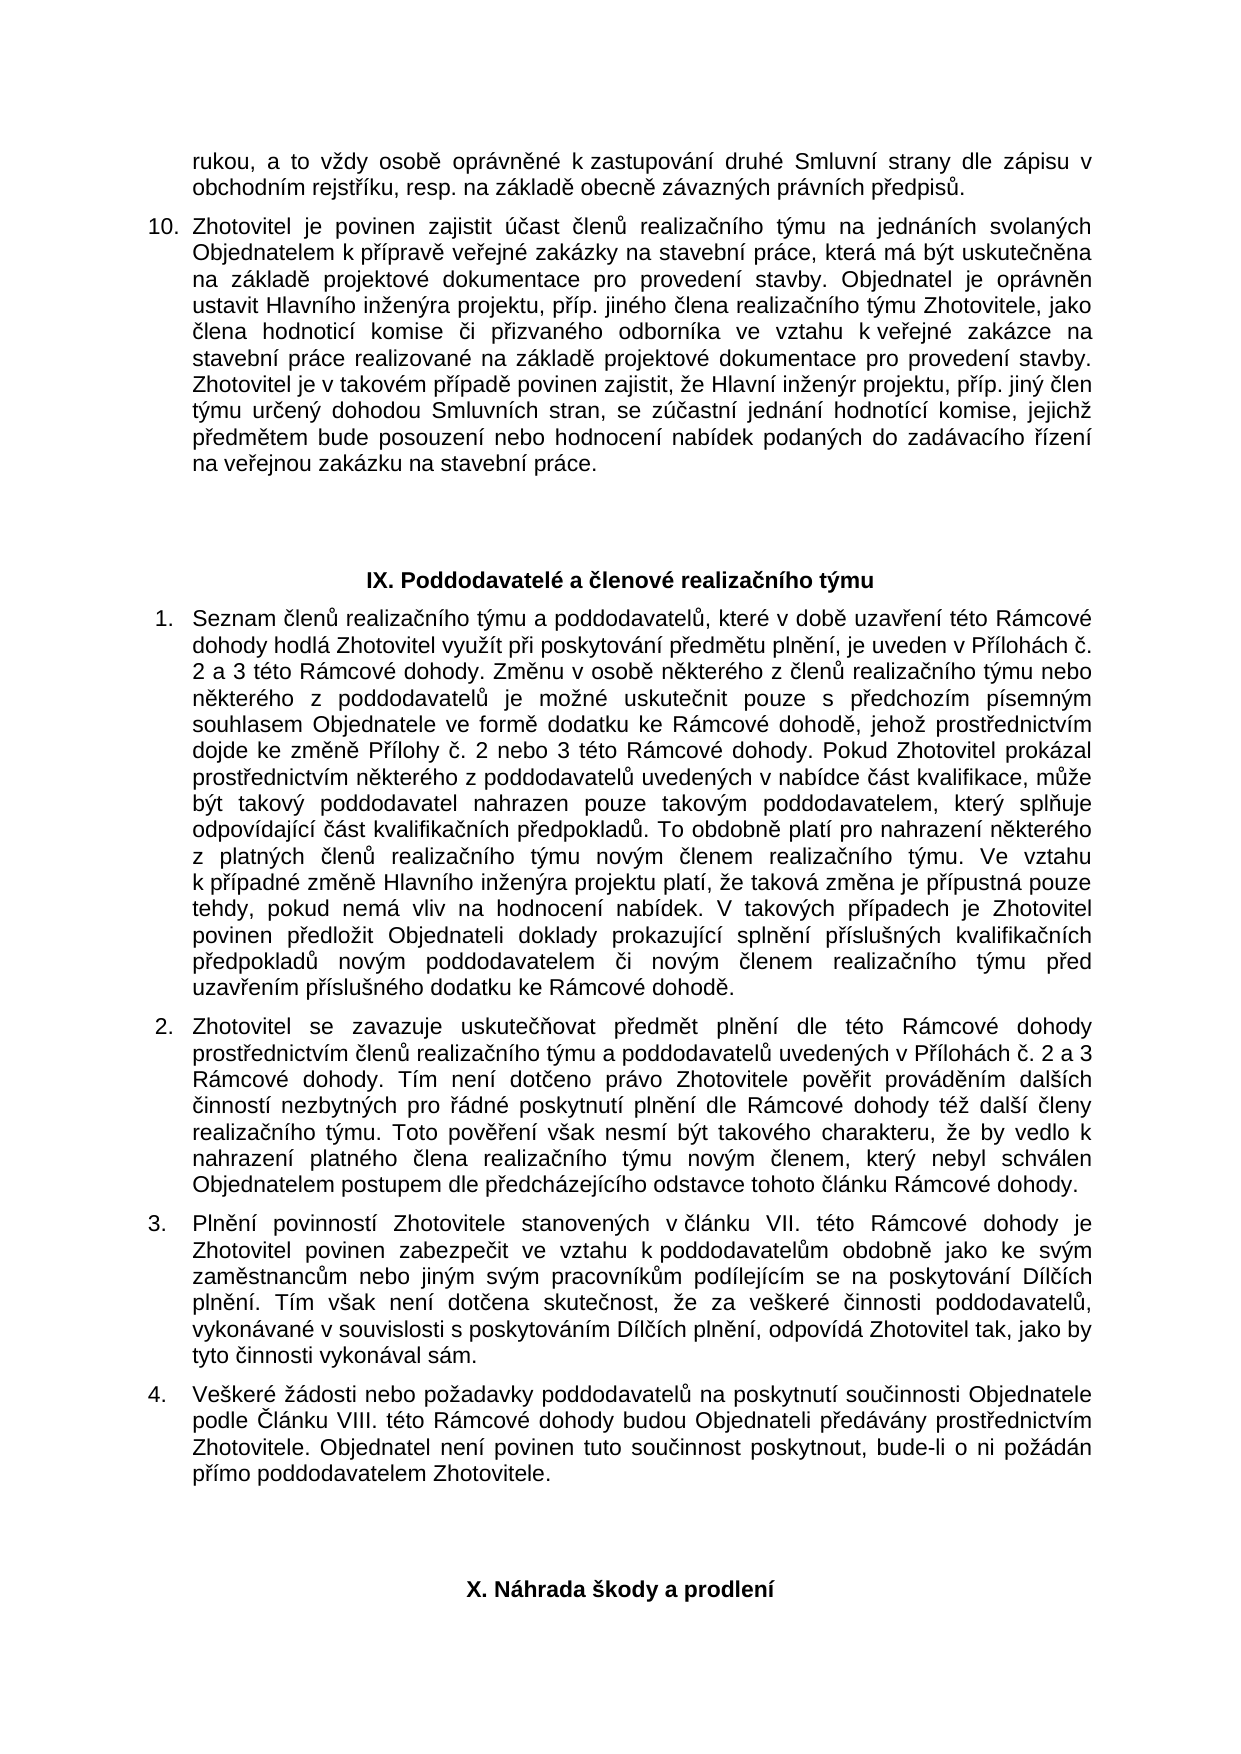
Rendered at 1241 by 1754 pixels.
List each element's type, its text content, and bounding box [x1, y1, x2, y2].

text IX. Poddodavatelé a členové realizačního týmu [148, 567, 1093, 593]
list Seznam členů realizačního týmu a poddodavatelů, které v době uzavření této Rámcové dohody hodlá Zhotovitel využít při poskytování předmětu plnění, je uveden v Přílohách č. 2 a 3 této Rámcové dohody. Změnu v osobě některého z členů realizačního týmu nebo některého z poddodavatelů je možné uskutečnit pouze s předchozím písemným souhlasem Objednatele ve formě dodatku ke Rámcové dohodě, jehož prostřednictvím dojde ke změně Přílohy č. 2 nebo 3 této Rámcové dohody. Pokud Zhotovitel prokázal prostřednictvím některého z poddodavatelů uvedených v nabídce část kvalifikace, může být takový poddodavatel nahrazen pouze takovým poddodavatelem, který splňuje odpovídající část kvalifikačních předpokladů. To obdobně platí pro nahrazení některého z platných členů realizačního týmu novým členem realizačního týmu. Ve vztahu k případné změně Hlavního inženýra projektu platí, že taková změna je přípustná pouze tehdy, pokud nemá vliv na hodnocení nabídek. V takových případech je Zhotovitel povinen předložit Objednateli doklady prokazující splnění příslušných kvalifikačních předpokladů novým poddodavatelem či novým členem realizačního týmu před uzavřením příslušného dodatku ke Rámcové dohodě. [154, 605, 1093, 1001]
list Zhotovitel se zavazuje uskutečňovat předmět plnění dle této Rámcové dohody prostřednictvím členů realizačního týmu a poddodavatelů uvedených v Přílohách č. 2 a 3 Rámcové dohody. Tím není dotčeno právo Zhotovitele pověřit prováděním dalších činností nezbytných pro řádné poskytnutí plnění dle Rámcové dohody též další členy realizačního týmu. Toto pověření však nesmí být takového charakteru, že by vedlo k nahrazení platného člena realizačního týmu novým členem, který nebyl schválen Objednatelem postupem dle předcházejícího odstavce tohoto článku Rámcové dohody. [154, 1013, 1093, 1198]
list Veškeré žádosti nebo požadavky poddodavatelů na poskytnutí součinnosti Objednatele podle Článku VIII. této Rámcové dohody budou Objednateli předávány prostřednictvím Zhotovitele. Objednatel není povinen tuto součinnost poskytnout, bude-li o ni požádán přímo poddodavatelem Zhotovitele. [148, 1381, 1093, 1486]
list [148, 148, 1093, 200]
list Zhotovitel je povinen zajistit účast členů realizačního týmu na jednáních svolaných Objednatelem k přípravě veřejné zakázky na stavební práce, která má být uskutečněna na základě projektové dokumentace pro provedení stavby. Objednatel je oprávněn ustavit Hlavního inženýra projektu, příp. jiného člena realizačního týmu Zhotovitele, jako člena hodnoticí komise či přizvaného odborníka ve vztahu k veřejné zakázce na stavební práce realizované na základě projektové dokumentace pro provedení stavby. Zhotovitel je v takovém případě povinen zajistit, že Hlavní inženýr projektu, příp. jiný člen týmu určený dohodou Smluvních stran, se zúčastní jednání hodnotící komise, jejichž předmětem bude posouzení nebo hodnocení nabídek podaných do zadávacího řízení na veřejnou zakázku na stavební práce. [148, 213, 1093, 476]
text X. Náhrada škody a prodlení [148, 1576, 1093, 1603]
list Plnění povinností Zhotovitele stanovených v článku VII. této Rámcové dohody je Zhotovitel povinen zabezpečit ve vztahu k poddodavatelům obdobně jako ke svým zaměstnancům nebo jiným svým pracovníkům podílejícím se na poskytování Dílčích plnění. Tím však není dotčena skutečnost, že za veškeré činnosti poddodavatelů, vykonávané v souvislosti s poskytováním Dílčích plnění, odpovídá Zhotovitel tak, jako by tyto činnosti vykonával sám. [148, 1210, 1093, 1368]
